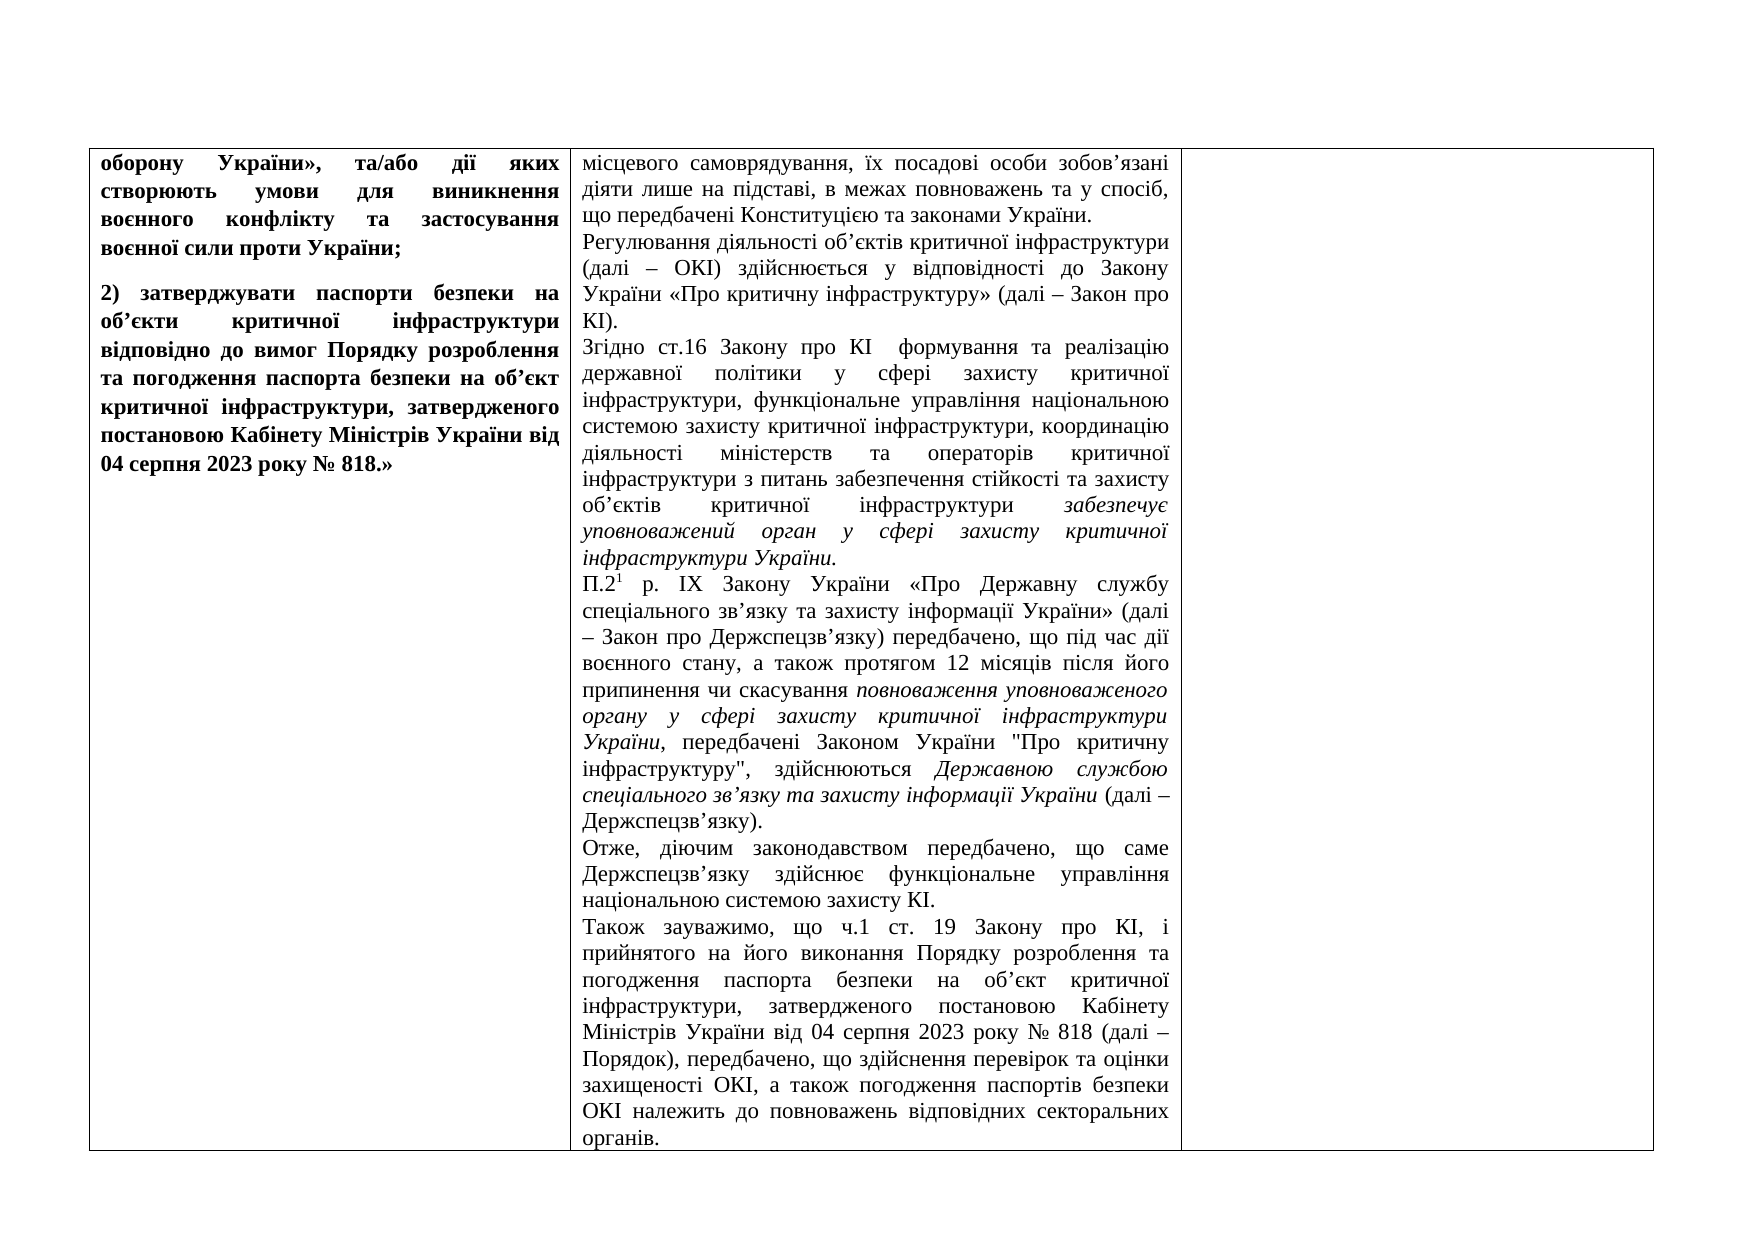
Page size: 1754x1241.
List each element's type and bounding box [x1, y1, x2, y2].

table_cell [571, 149, 1181, 1150]
table_cell [90, 149, 570, 1150]
table_cell [1182, 149, 1653, 1150]
